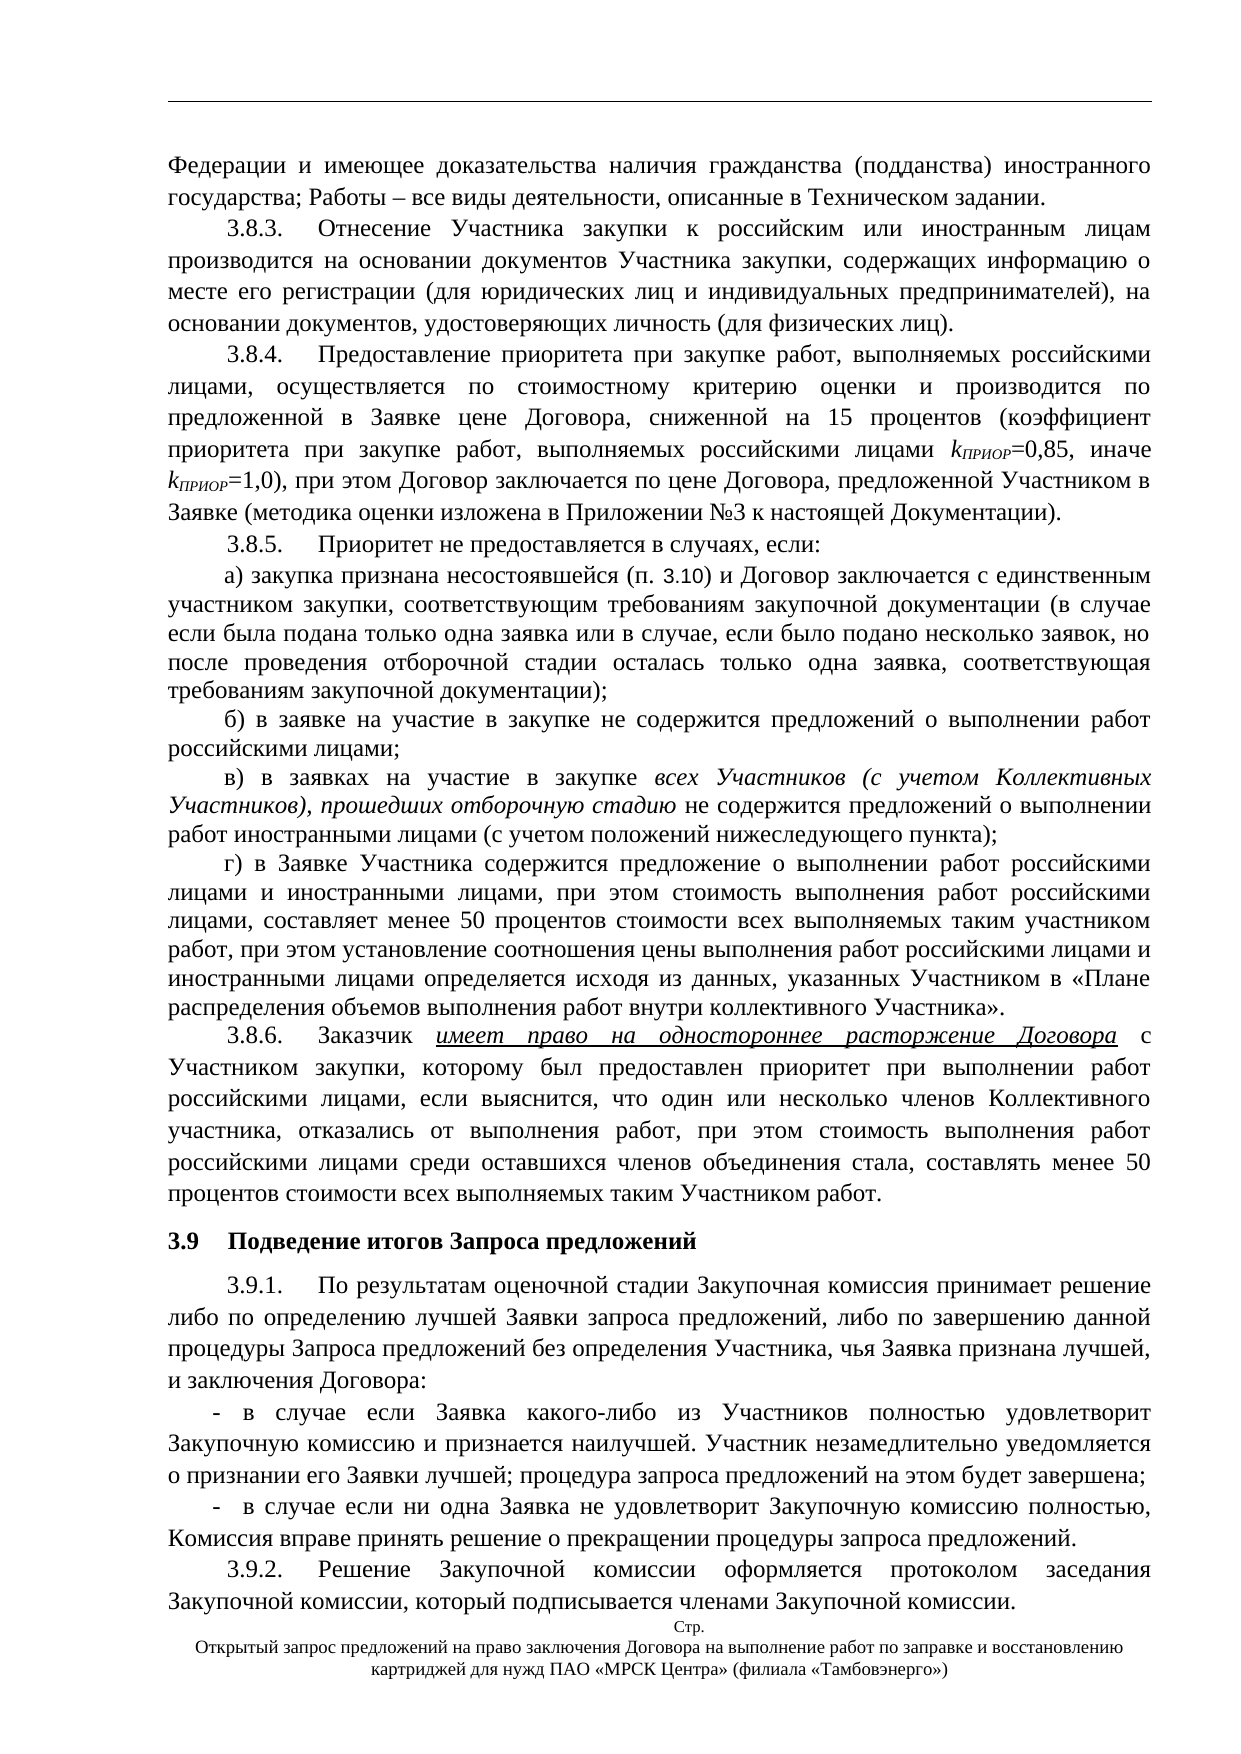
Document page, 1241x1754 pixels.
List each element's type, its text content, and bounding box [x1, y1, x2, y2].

list Приоритет не предоставляется в случаях, если: [168, 529, 1152, 557]
list Решение Закупочной комиссии оформляется протоколом заседания Закупочной комиссии, который подписывается членами Закупочной комиссии. [168, 1554, 1152, 1615]
list По результатам оценочной стадии Закупочная комиссия принимает решение либо по определению лучшей Заявки запроса предложений, либо по завершению данной процедуры Запроса предложений без определения Участника, чья Заявка признана лучшей, и заключения Договора: [168, 1270, 1152, 1394]
list Отнесение Участника закупки к российским или иностранным лицам производится на основании документов Участника закупки, содержащих информацию о месте его регистрации (для юридических лиц и индивидуальных предпринимателей), на основании документов, удостоверяющих личность (для физических лиц). [168, 213, 1152, 337]
text г) в Заявке Участника содержится предложение о выполнении работ российскими лицами и иностранными лицами, при этом стоимость выполнения работ российскими лицами, составляет менее 50 процентов стоимости всех выполняемых таким участником работ, при этом установление соотношения цены выполнения работ российскими лицами и иностранными лицами определяется исходя из данных, указанных Участником в «Плане распределения объемов выполнения работ внутри коллективного Участника». [168, 848, 1152, 1020]
list Предоставление приоритета при закупке работ, выполняемых российскими лицами, осуществляется по стоимостному критерию оценки и производится по предложенной в Заявке цене Договора, сниженной на 15 процентов (коэффициент приоритета при закупке работ, выполняемых российскими лицами kПРИОР=0,85, иначе kПРИОР=1,0), при этом Договор заключается по цене Договора, предложенной Участником в Заявке (методика оценки изложена в Приложении №3 к настоящей Документации). [168, 339, 1152, 526]
list в случае если Заявка какого-либо из Участников полностью удовлетворит Закупочную комиссию и признается наилучшей. Участник незамедлительно уведомляется о признании его Заявки лучшей; процедура запроса предложений на этом будет завершена; [168, 1397, 1152, 1488]
text а) закупка признана несостоявшейся (п. 3.10) и Договор заключается с единственным участником закупки, соответствующим требованиям закупочной документации (в случае если была подана только одна заявка или в случае, если было подано несколько заявок, но после проведения отборочной стадии осталась только одна заявка, соответствующая требованиям закупочной документации); [168, 560, 1152, 704]
list Заказчик имеет право на одностороннее расторжение Договора с Участником закупки, которому был предоставлен приоритет при выполнении работ российскими лицами, если выяснится, что один или несколько членов Коллективного участника, отказались от выполнения работ, при этом стоимость выполнения работ российскими лицами среди оставшихся членов объединения стала, составлять менее 50 процентов стоимости всех выполняемых таким Участником работ. [168, 1020, 1152, 1207]
list в случае если ни одна Заявка не удовлетворит Закупочную комиссию полностью, Комиссия вправе принять решение о прекращении процедуры запроса предложений. [168, 1491, 1152, 1552]
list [168, 150, 1152, 210]
text б) в заявке на участие в закупке не содержится предложений о выполнении работ российскими лицами; [168, 704, 1152, 762]
subtitle Подведение итогов Запроса предложений [168, 1226, 1152, 1255]
text в) в заявках на участие в закупке всех Участников (с учетом Коллективных Участников), прошедших отборочную стадию не содержится предложений о выполнении работ иностранными лицами (с учетом положений нижеследующего пункта); [168, 762, 1152, 848]
